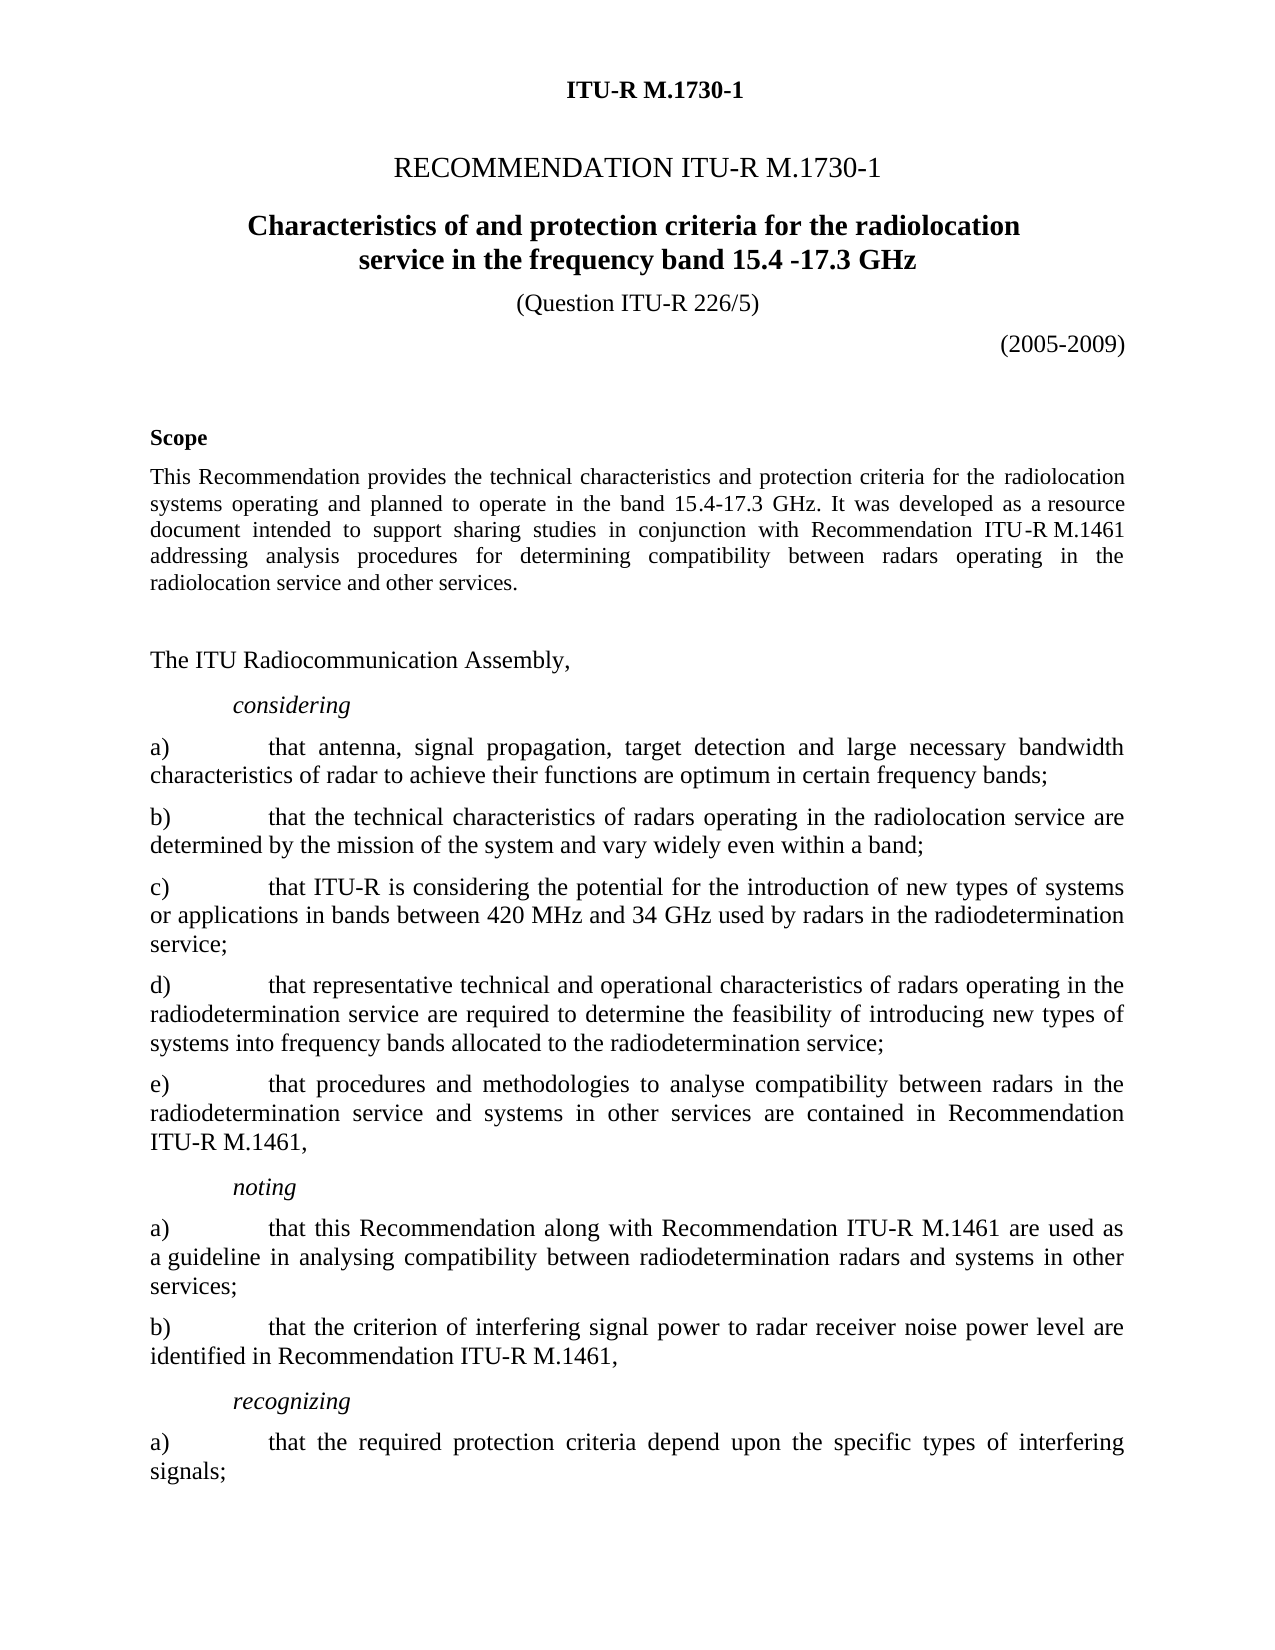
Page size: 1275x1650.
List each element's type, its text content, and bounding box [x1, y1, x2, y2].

text (Question ITU-R 226/5) [150, 288, 1125, 317]
title Characteristics of and protection criteria for the radiolocation service in the frequency band 15.4 -17.3 GHz [150, 208, 1125, 276]
text This Recommendation provides the technical characteristics and protection criteria for the radiolocation systems operating and planned to operate in the band 15.4-17.3 GHz. It was developed as a resource document intended to support sharing studies in conjunction with Recommendation ITU-R M.1461 addressing analysis procedures for determining compatibility between radars operating in the radiolocation service and other services. [150, 463, 1125, 595]
text b) that the criterion of interfering signal power to radar receiver noise power level are identified in Recommendation ITU-R M.1461, [150, 1312, 1125, 1369]
text c) that ITU-R is considering the potential for the introduction of new types of systems or applications in bands between 420 MHz and 34 GHz used by radars in the radiodetermination service; [150, 872, 1125, 958]
title The ITU Radiocommunication Assembly, [150, 645, 1125, 674]
subtitle Scope [150, 424, 1125, 451]
text d) that representative technical and operational characteristics of radars operating in the radiodetermination service are required to determine the feasibility of introducing new types of systems into frequency bands allocated to the radiodetermination service; [150, 970, 1125, 1057]
text noting [233, 1172, 1125, 1201]
text e) that procedures and methodologies to analyse compatibility between radars in the radiodetermination service and systems in other services are contained in Recommendation ITU-R M.1461, [150, 1069, 1125, 1155]
text considering [233, 690, 1125, 719]
text a) that this Recommendation along with Recommendation ITU-R M.1461 are used as a guideline in analysing compatibility between radiodetermination radars and systems in other services; [150, 1213, 1125, 1299]
text RECOMMENDATION ITU-R M.1730-1 [150, 150, 1125, 183]
text b) that the technical characteristics of radars operating in the radiolocation service are determined by the mission of the system and vary widely even within a band; [150, 802, 1125, 859]
text recognizing [233, 1386, 1125, 1415]
text a) that antenna, signal propagation, target detection and large necessary bandwidth characteristics of radar to achieve their functions are optimum in certain frequency bands; [150, 732, 1125, 789]
text (2005-2009) [150, 329, 1125, 358]
text a) that the required protection criteria depend upon the specific types of interfering signals; [150, 1427, 1125, 1485]
